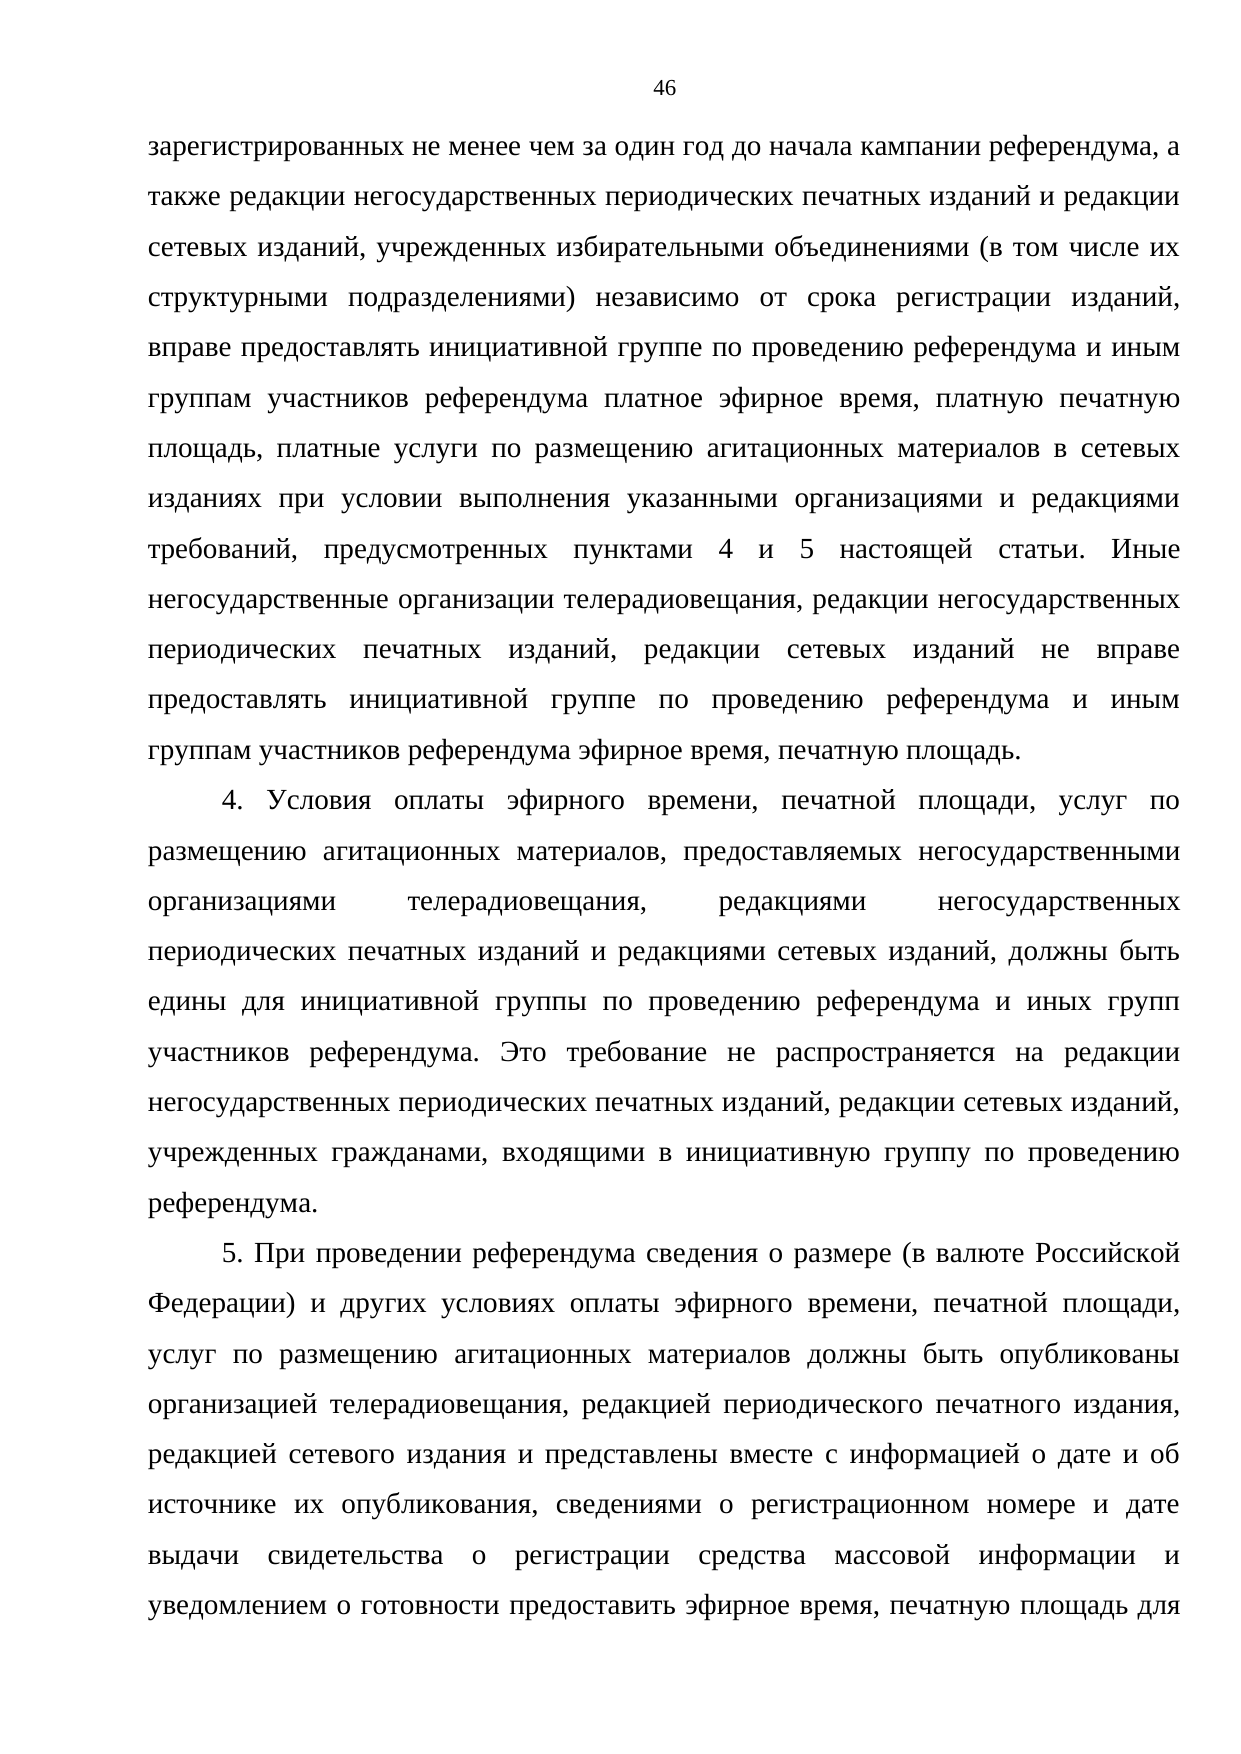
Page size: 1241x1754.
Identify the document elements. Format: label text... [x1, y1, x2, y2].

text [148, 1235, 1181, 1621]
text 4. Условия оплаты эфирного времени, печатной площади, услуг по размещению агитационных материалов, предоставляемых негосударственными организациями телерадиовещания, редакциями негосударственных периодических печатных изданий и редакциями сетевых изданий, должны быть едины для инициативной группы по проведению референдума и иных групп участников референдума. Это требование не распространяется на редакции негосударственных периодических печатных изданий, редакции сетевых изданий, учрежденных гражданами, входящими в инициативную группу по проведению референдума. [148, 782, 1181, 1218]
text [148, 128, 1181, 766]
